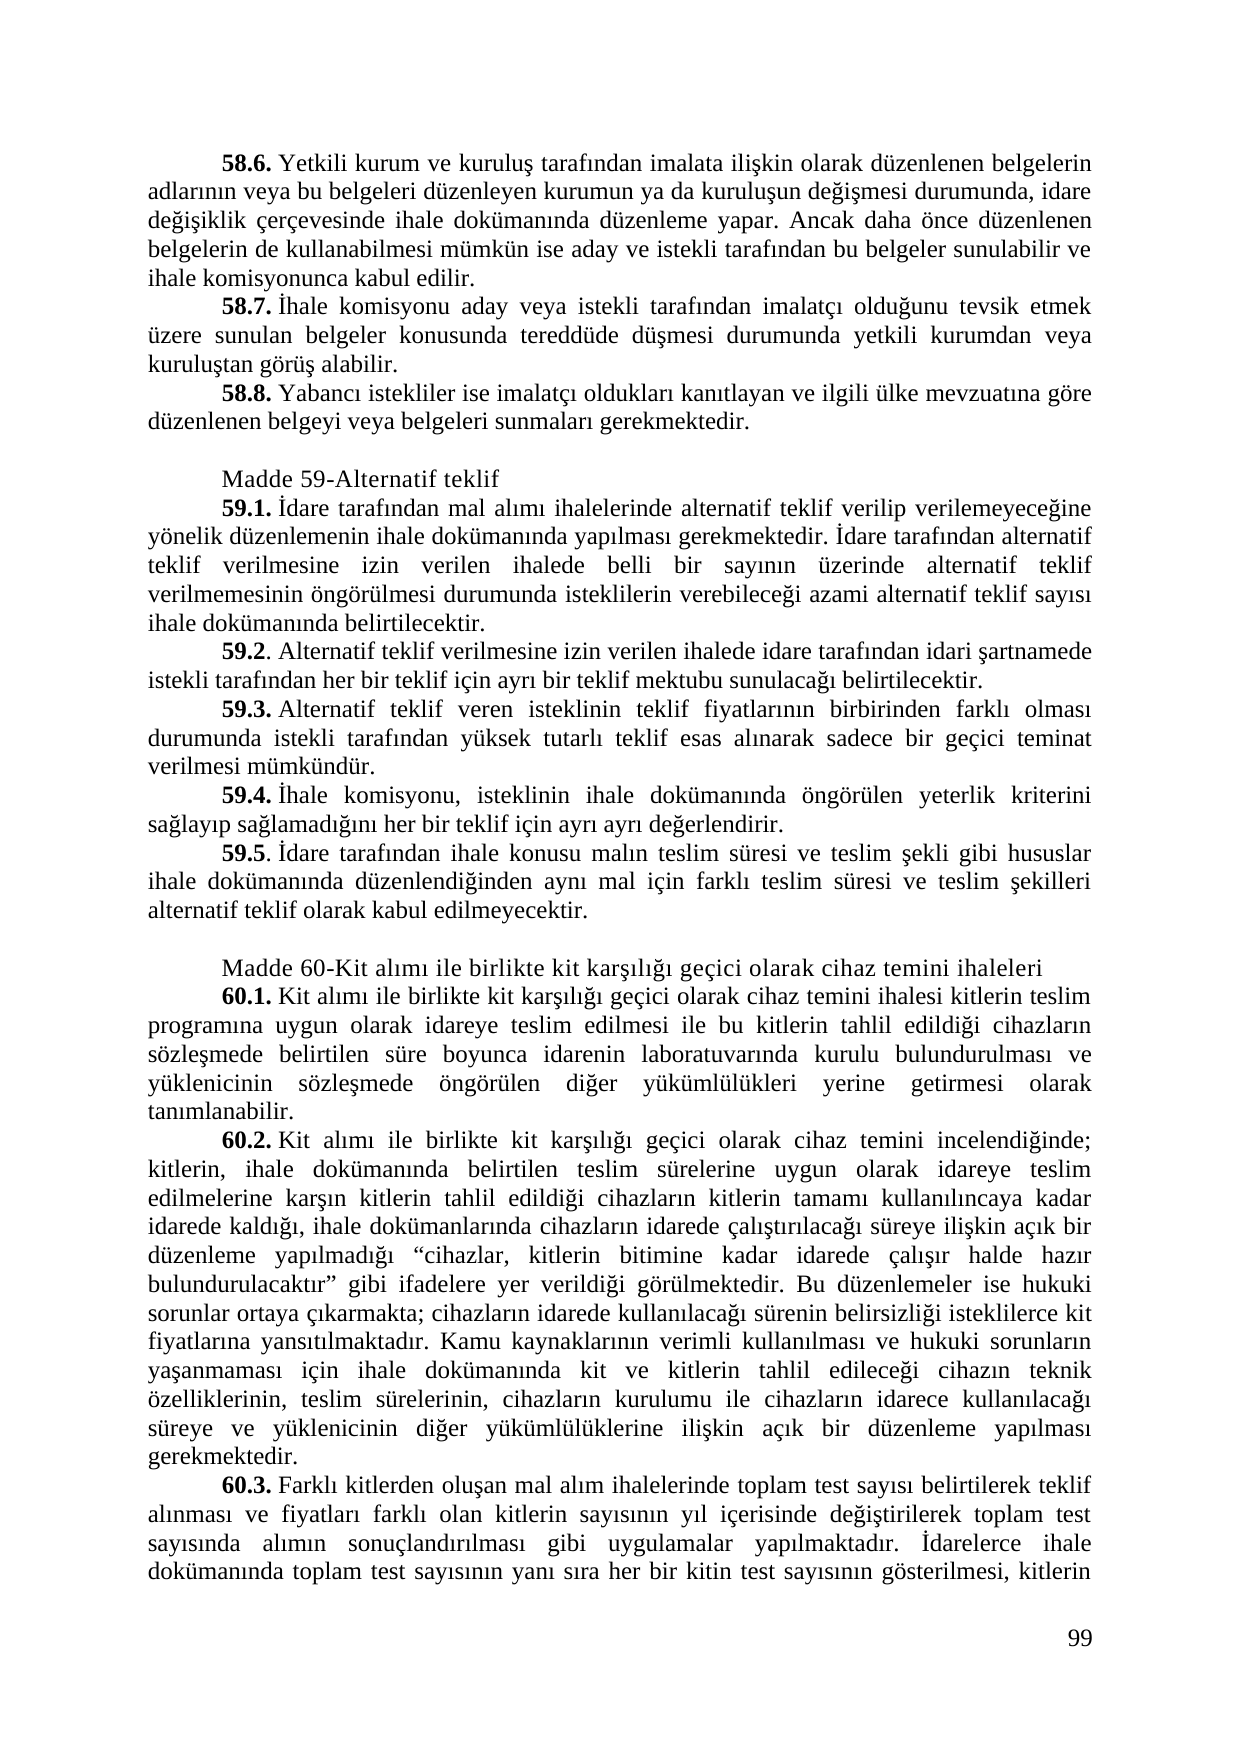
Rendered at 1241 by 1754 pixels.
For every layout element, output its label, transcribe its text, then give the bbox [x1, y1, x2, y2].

text 59.1. İdare tarafından mal alımı ihalelerinde alternatif teklif verilip verilemeyeceğine yönelik düzenlemenin ihale dokümanında yapılması gerekmektedir. İdare tarafından alternatif teklif verilmesine izin verilen ihalede belli bir sayının üzerinde alternatif teklif verilmemesinin öngörülmesi durumunda isteklilerin verebileceği azami alternatif teklif sayısı ihale dokümanında belirtilecektir. [148, 493, 1092, 636]
subtitle Madde 60-Kit alımı ile birlikte kit karşılığı geçici olarak cihaz temini ihaleleri [148, 953, 1092, 981]
text 59.4. İhale komisyonu, isteklinin ihale dokümanında öngörülen yeterlik kriterini sağlayıp sağlamadığını her bir teklif için ayrı ayrı değerlendirir. [148, 780, 1092, 838]
text 60.2. Kit alımı ile birlikte kit karşılığı geçici olarak cihaz temini incelendiğinde; kitlerin, ihale dokümanında belirtilen teslim sürelerine uygun olarak idareye teslim edilmelerine karşın kitlerin tahlil edildiği cihazların kitlerin tamamı kullanılıncaya kadar idarede kaldığı, ihale dokümanlarında cihazların idarede çalıştırılacağı süreye ilişkin açık bir düzenleme yapılmadığı “cihazlar, kitlerin bitimine kadar idarede çalışır halde hazır bulundurulacaktır” gibi ifadelere yer verildiği görülmektedir. Bu düzenlemeler ise hukuki sorunlar ortaya çıkarmakta; cihazların idarede kullanılacağı sürenin belirsizliği isteklilerce kit fiyatlarına yansıtılmaktadır. Kamu kaynaklarının verimli kullanılması ve hukuki sorunların yaşanmaması için ihale dokümanında kit ve kitlerin tahlil edileceği cihazın teknik özelliklerinin, teslim sürelerinin, cihazların kurulumu ile cihazların idarece kullanılacağı süreye ve yüklenicinin diğer yükümlülüklerine ilişkin açık bir düzenleme yapılması gerekmektedir. [148, 1125, 1092, 1470]
text 58.7. İhale komisyonu aday veya istekli tarafından imalatçı olduğunu tevsik etmek üzere sunulan belgeler konusunda tereddüde düşmesi durumunda yetkili kurumdan veya kuruluştan görüş alabilir. [148, 291, 1092, 378]
text 58.6. Yetkili kurum ve kuruluş tarafından imalata ilişkin olarak düzenlenen belgelerin adlarının veya bu belgeleri düzenleyen kurumun ya da kuruluşun değişmesi durumunda, idare değişiklik çerçevesinde ihale dokümanında düzenleme yapar. Ancak daha önce düzenlenen belgelerin de kullanabilmesi mümkün ise aday ve istekli tarafından bu belgeler sunulabilir ve ihale komisyonunca kabul edilir. [148, 148, 1092, 291]
subtitle Madde 59-Alternatif teklif [148, 464, 1092, 493]
text 58.8. Yabancı istekliler ise imalatçı oldukları kanıtlayan ve ilgili ülke mevzuatına göre düzenlenen belgeyi veya belgeleri sunmaları gerekmektedir. [148, 378, 1092, 435]
text 59.3. Alternatif teklif veren isteklinin teklif fiyatlarının birbirinden farklı olması durumunda istekli tarafından yüksek tutarlı teklif esas alınarak sadece bir geçici teminat verilmesi mümkündür. [148, 694, 1092, 780]
text 60.1. Kit alımı ile birlikte kit karşılığı geçici olarak cihaz temini ihalesi kitlerin teslim programına uygun olarak idareye teslim edilmesi ile bu kitlerin tahlil edildiği cihazların sözleşmede belirtilen süre boyunca idarenin laboratuvarında kurulu bulundurulması ve yüklenicinin sözleşmede öngörülen diğer yükümlülükleri yerine getirmesi olarak tanımlanabilir. [148, 981, 1092, 1125]
text 59.2. Alternatif teklif verilmesine izin verilen ihalede idare tarafından idari şartnamede istekli tarafından her bir teklif için ayrı bir teklif mektubu sunulacağı belirtilecektir. [148, 636, 1092, 694]
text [148, 1470, 1092, 1585]
text 59.5. İdare tarafından ihale konusu malın teslim süresi ve teslim şekli gibi hususlar ihale dokümanında düzenlendiğinden aynı mal için farklı teslim süresi ve teslim şekilleri alternatif teklif olarak kabul edilmeyecektir. [148, 838, 1092, 924]
